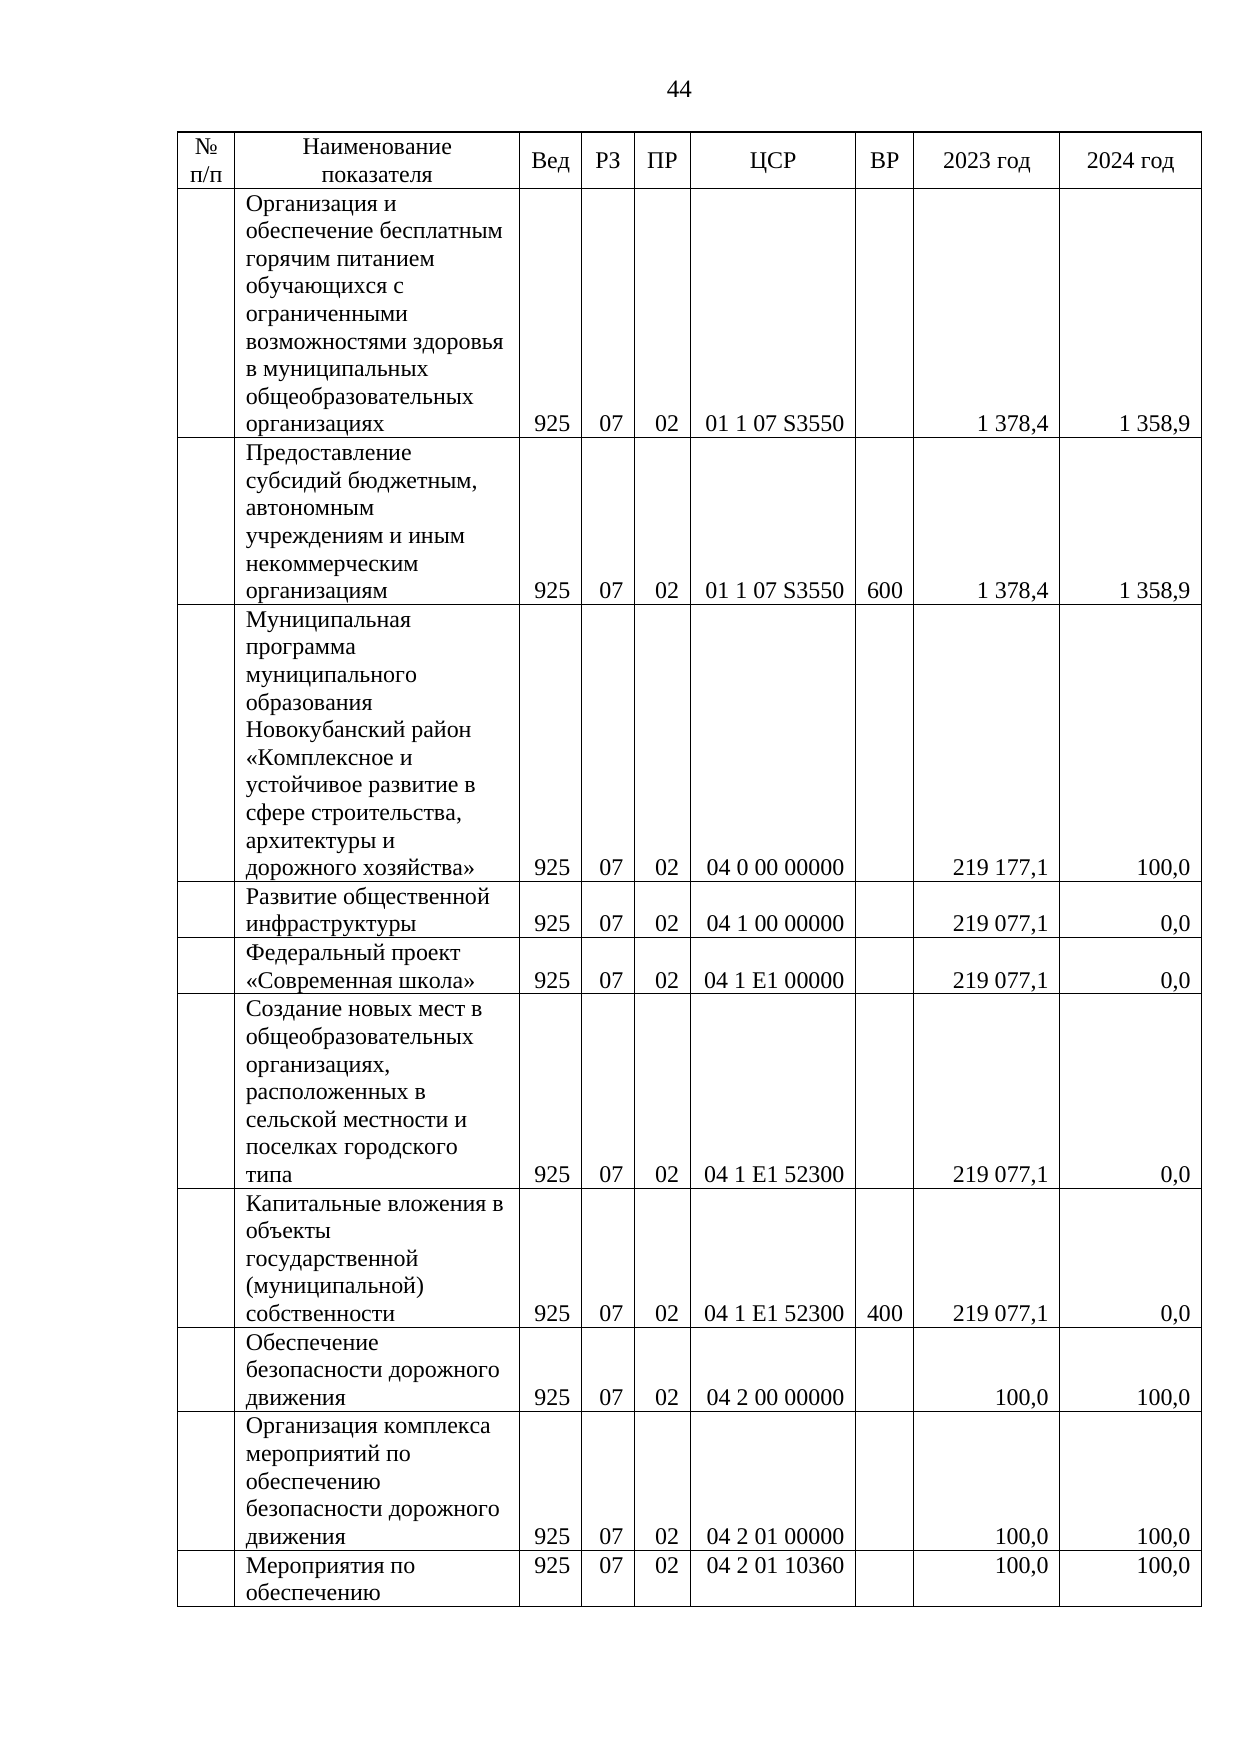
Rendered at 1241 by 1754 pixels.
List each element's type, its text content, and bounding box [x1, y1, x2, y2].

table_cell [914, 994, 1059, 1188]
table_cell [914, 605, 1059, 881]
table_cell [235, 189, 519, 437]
table_header 2024 год [1060, 133, 1201, 188]
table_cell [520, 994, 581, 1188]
table_header РЗ [582, 133, 634, 188]
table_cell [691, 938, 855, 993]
table_header № п/п [178, 133, 234, 188]
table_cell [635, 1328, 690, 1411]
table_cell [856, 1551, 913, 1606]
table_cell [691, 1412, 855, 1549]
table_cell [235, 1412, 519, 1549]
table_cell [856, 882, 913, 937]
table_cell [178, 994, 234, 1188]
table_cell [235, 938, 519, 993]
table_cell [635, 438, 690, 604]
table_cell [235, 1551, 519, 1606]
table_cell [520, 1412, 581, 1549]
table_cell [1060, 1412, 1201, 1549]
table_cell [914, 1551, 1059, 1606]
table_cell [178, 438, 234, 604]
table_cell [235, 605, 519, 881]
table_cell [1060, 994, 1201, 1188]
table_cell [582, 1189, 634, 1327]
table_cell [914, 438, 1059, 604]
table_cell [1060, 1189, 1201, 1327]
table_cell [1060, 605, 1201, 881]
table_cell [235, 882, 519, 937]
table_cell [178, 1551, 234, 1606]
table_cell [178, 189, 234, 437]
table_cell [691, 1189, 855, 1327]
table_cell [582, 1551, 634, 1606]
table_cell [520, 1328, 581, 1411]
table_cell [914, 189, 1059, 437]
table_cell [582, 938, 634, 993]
table_header Вед [520, 133, 581, 188]
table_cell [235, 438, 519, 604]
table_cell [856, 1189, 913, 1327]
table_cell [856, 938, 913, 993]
table_header ВР [856, 133, 913, 188]
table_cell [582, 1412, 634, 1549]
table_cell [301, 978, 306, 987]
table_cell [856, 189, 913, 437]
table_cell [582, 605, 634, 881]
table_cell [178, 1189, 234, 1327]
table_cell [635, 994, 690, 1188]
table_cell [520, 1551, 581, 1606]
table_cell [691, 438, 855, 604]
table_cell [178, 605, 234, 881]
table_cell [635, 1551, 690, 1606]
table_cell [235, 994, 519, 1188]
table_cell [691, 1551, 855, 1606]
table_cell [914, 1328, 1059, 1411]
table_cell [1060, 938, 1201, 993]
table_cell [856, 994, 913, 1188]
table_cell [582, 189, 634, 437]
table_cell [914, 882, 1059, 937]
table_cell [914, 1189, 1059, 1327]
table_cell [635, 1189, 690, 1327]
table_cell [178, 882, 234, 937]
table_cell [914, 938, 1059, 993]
table_header Наименование показателя [235, 133, 519, 188]
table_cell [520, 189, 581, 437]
table_header 2023 год [914, 133, 1059, 188]
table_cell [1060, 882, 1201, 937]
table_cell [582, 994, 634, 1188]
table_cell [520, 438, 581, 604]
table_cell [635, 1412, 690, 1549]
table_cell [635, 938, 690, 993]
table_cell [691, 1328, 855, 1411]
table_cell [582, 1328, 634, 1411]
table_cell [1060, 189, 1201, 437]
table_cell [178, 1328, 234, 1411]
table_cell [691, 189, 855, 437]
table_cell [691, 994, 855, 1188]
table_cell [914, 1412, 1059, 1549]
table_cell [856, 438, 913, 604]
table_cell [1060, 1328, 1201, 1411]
table_header ЦСР [691, 133, 855, 188]
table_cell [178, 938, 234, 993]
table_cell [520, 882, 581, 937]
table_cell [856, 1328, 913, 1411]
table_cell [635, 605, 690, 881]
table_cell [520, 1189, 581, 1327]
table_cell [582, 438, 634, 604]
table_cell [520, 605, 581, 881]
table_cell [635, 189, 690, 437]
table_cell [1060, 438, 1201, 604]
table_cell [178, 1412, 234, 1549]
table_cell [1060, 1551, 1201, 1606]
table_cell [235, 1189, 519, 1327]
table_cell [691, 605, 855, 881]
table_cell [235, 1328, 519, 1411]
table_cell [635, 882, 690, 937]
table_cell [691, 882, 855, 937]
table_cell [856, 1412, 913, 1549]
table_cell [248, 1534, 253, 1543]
table_header ПР [635, 133, 690, 188]
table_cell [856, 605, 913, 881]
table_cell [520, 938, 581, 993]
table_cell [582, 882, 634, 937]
